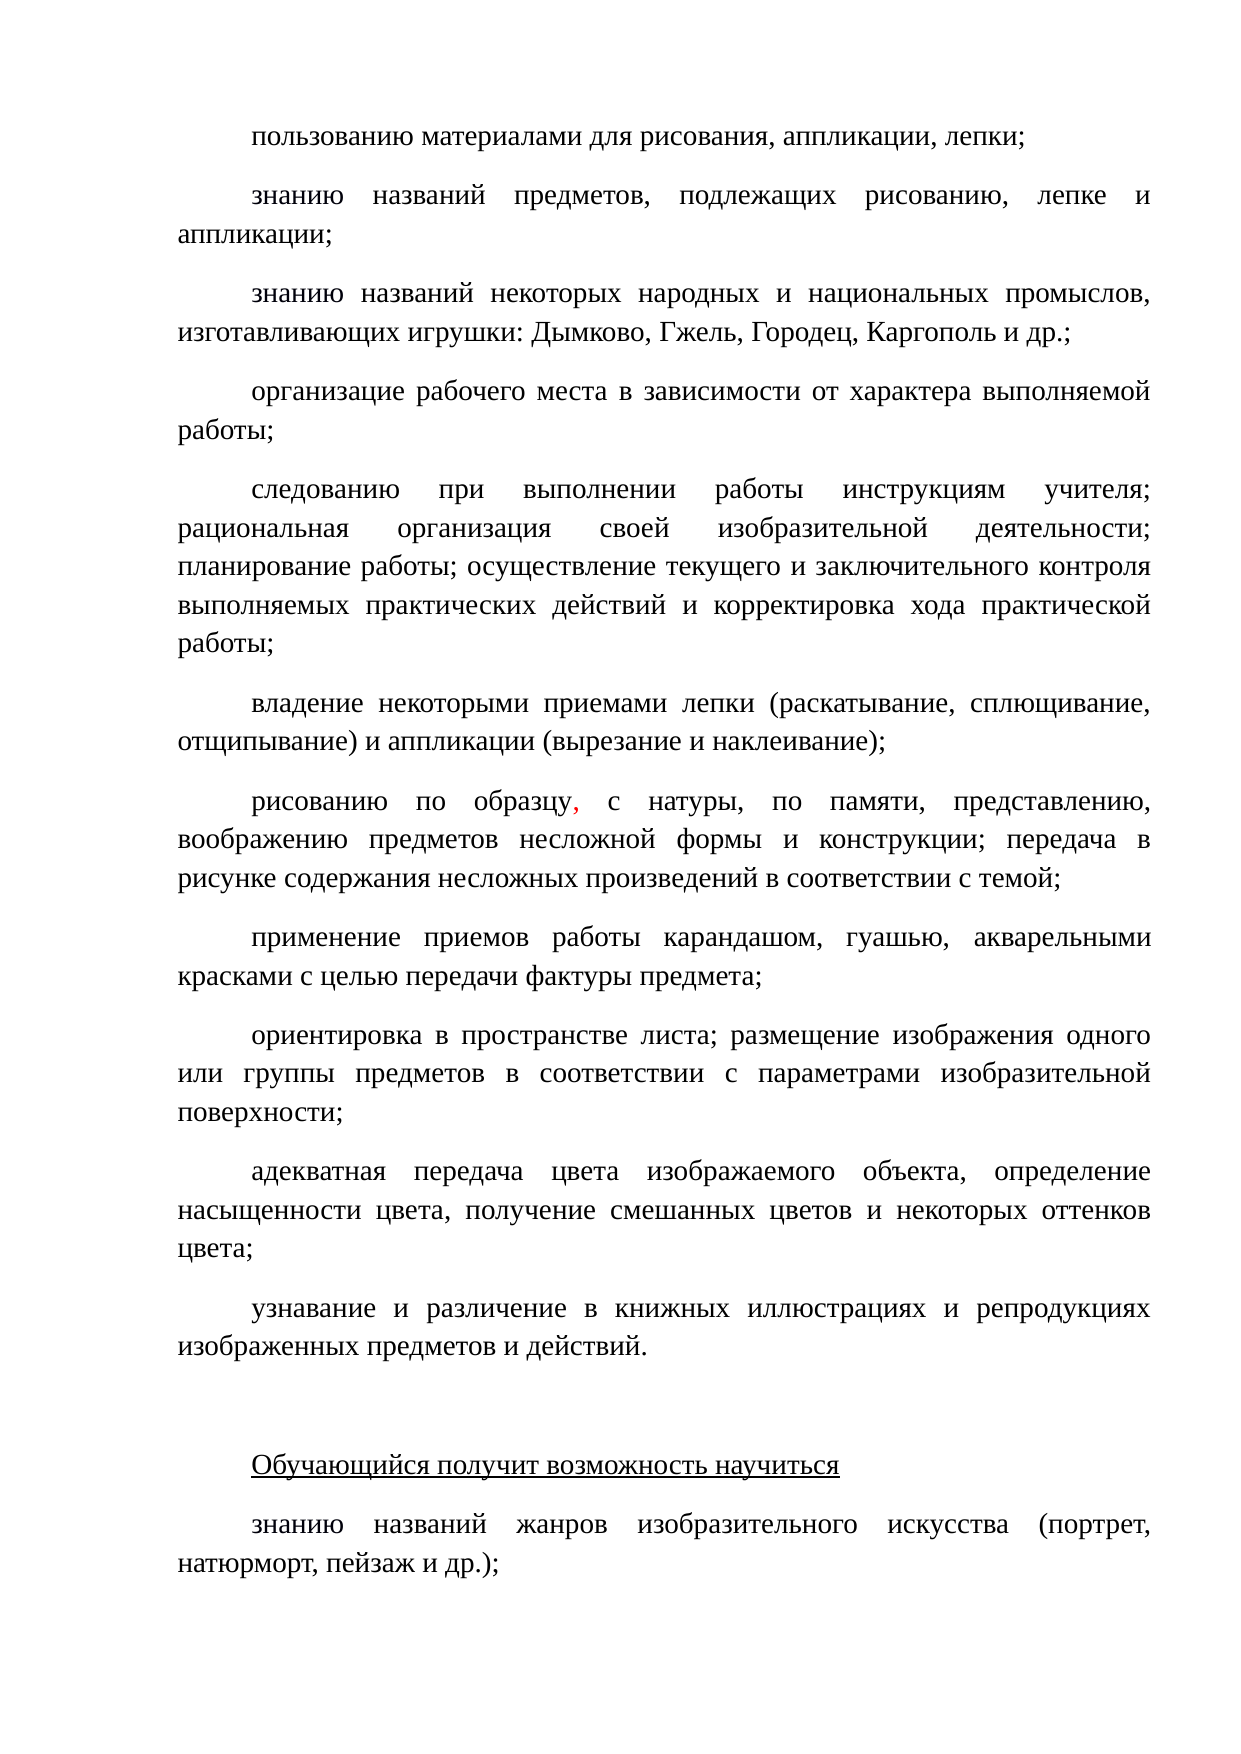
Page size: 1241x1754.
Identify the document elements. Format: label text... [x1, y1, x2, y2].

text знанию названий жанров изобразительного искусства (портрет, натюрморт, пейзаж и др.); [177, 1507, 1152, 1579]
text ориентировка в пространстве листа; размещение изображения одного или группы предметов в соответствии с параметрами изобразительной поверхности; [177, 1017, 1152, 1128]
text владение некоторыми приемами лепки (раскатывание, сплющивание, отщипывание) и аппликации (вырезание и наклеивание); [177, 685, 1152, 757]
text рисованию по образцу, с натуры, по памяти, представлению, воображению предметов несложной формы и конструкции; передача в рисунке содержания несложных произведений в соответствии с темой; [177, 783, 1152, 893]
text пользованию материалами для рисования, аппликации, лепки; [177, 118, 1152, 152]
text организацие рабочего места в зависимости от характера выполняемой работы; [177, 373, 1152, 445]
text следованию при выполнении работы инструкциям учителя; рациональная организация своей изобразительной деятельности; планирование работы; осуществление текущего и заключительного контроля выполняемых практических действий и корректировка хода практической работы; [177, 471, 1152, 659]
text знанию названий некоторых народных и национальных промыслов, изготавливающих игрушки: Дымково, Гжель, Городец, Каргополь и др.; [177, 275, 1152, 347]
text применение приемов работы карандашом, гуашью, акварельными красками с целью передачи фактуры предмета; [177, 919, 1152, 991]
text знанию названий предметов, подлежащих рисованию, лепке и аппликации; [177, 177, 1152, 249]
text Обучающийся получит возможность научиться [177, 1447, 1152, 1481]
text адекватная передача цвета изображаемого объекта, определение насыщенности цвета, получение смешанных цветов и некоторых оттенков цвета; [177, 1153, 1152, 1264]
text узнавание и различение в книжных иллюстрациях и репродукциях изображенных предметов и действий. [177, 1290, 1152, 1362]
